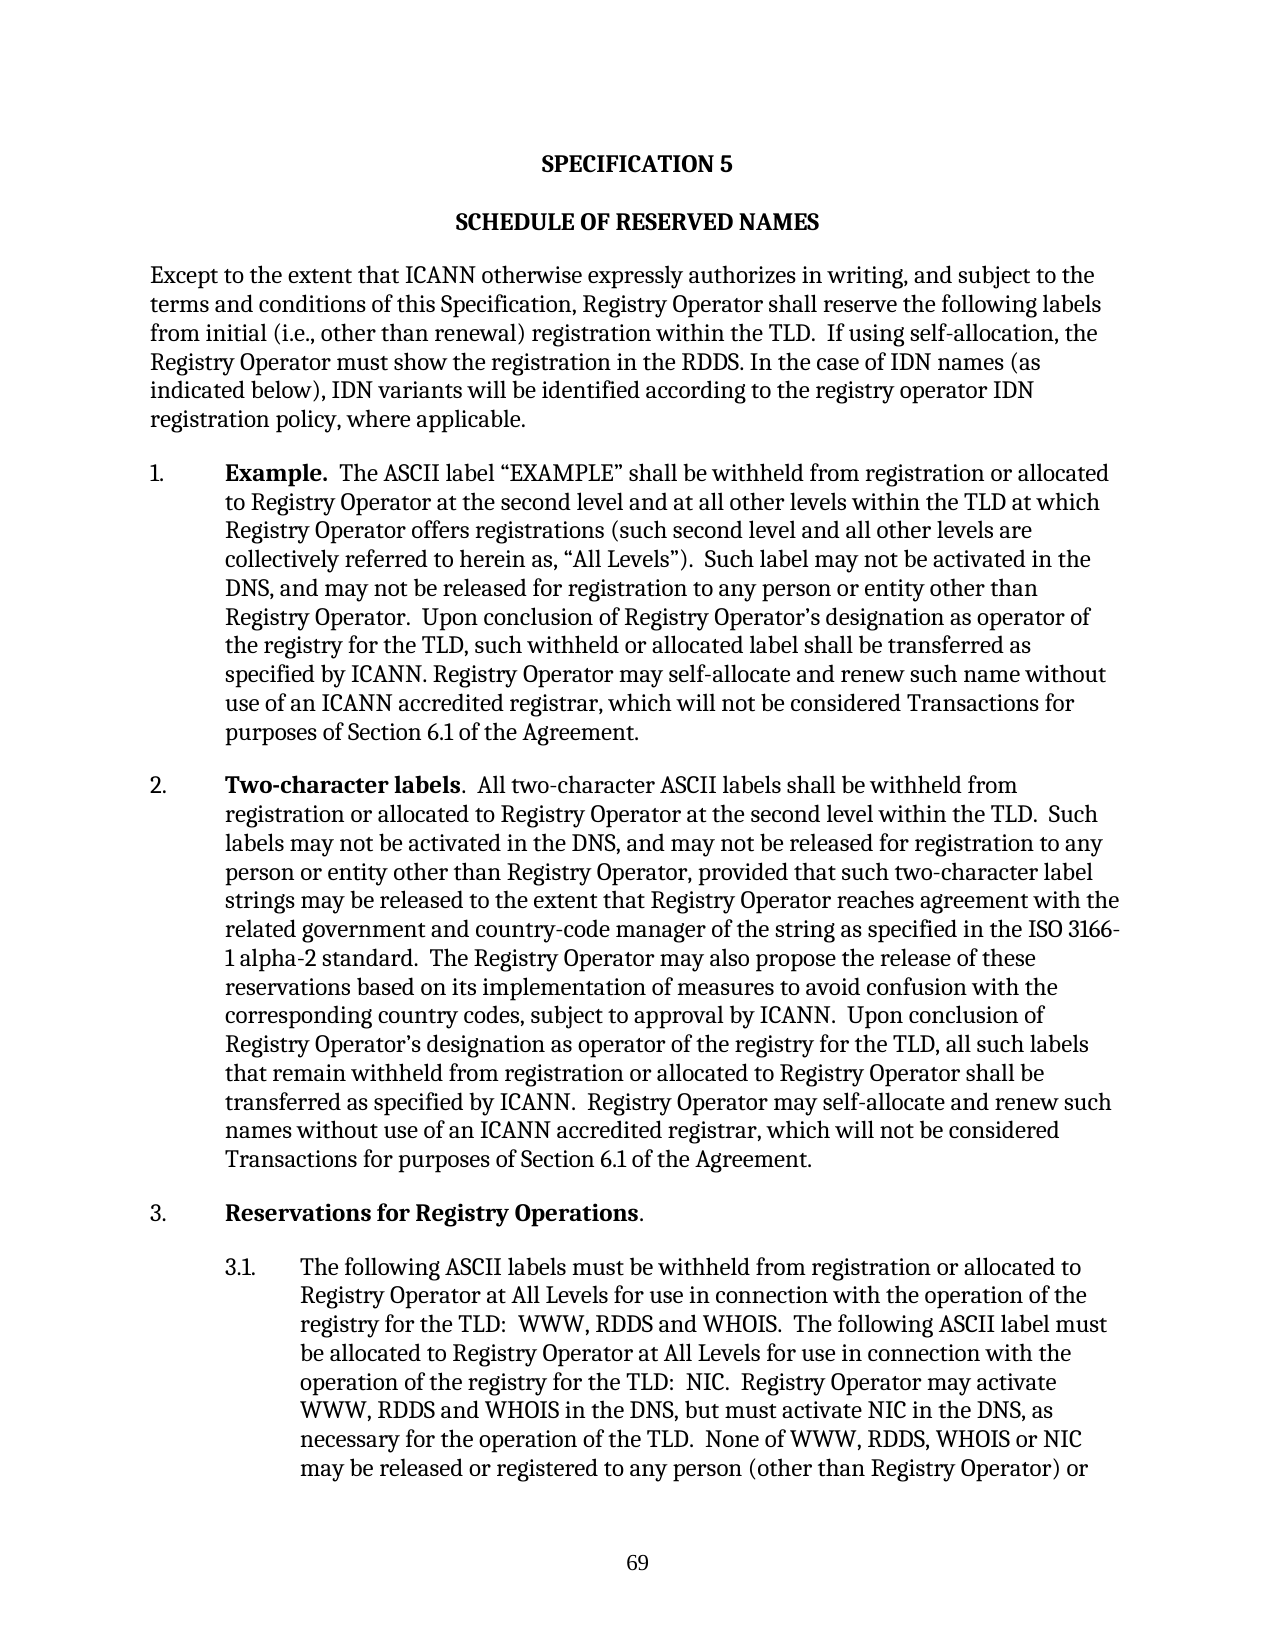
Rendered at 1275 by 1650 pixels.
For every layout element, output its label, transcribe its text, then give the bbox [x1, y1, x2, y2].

text Example. The ASCII label “EXAMPLE” shall be withheld from registration or allocated to Registry Operator at the second level and at all other levels within the TLD at which Registry Operator offers registrations (such second level and all other levels are collectively referred to herein as, “All Levels”). Such label may not be activated in the DNS, and may not be released for registration to any person or entity other than Registry Operator. Upon conclusion of Registry Operator’s designation as operator of the registry for the TLD, such withheld or allocated label shall be transferred as specified by ICANN. Registry Operator may self-allocate and renew such name without use of an ICANN accredited registrar, which will not be considered Transactions for purposes of Section 6.1 of the Agreement. [150, 459, 1125, 746]
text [225, 1252, 1125, 1482]
text Reservations for Registry Operations. [150, 1199, 1125, 1227]
text SCHEDULE OF RESERVED NAMES [150, 150, 1125, 236]
text Two-character labels. All two-character ASCII labels shall be withheld from registration or allocated to Registry Operator at the second level within the TLD. Such labels may not be activated in the DNS, and may not be released for registration to any person or entity other than Registry Operator, provided that such two-character label strings may be released to the extent that Registry Operator reaches agreement with the related government and country-code manager of the string as specified in the ISO 3166-1 alpha-2 standard. The Registry Operator may also propose the release of these reservations based on its implementation of measures to avoid confusion with the corresponding country codes, subject to approval by ICANN. Upon conclusion of Registry Operator’s designation as operator of the registry for the TLD, all such labels that remain withheld from registration or allocated to Registry Operator shall be transferred as specified by ICANN. Registry Operator may self-allocate and renew such names without use of an ICANN accredited registrar, which will not be considered Transactions for purposes of Section 6.1 of the Agreement. [150, 771, 1125, 1174]
text Except to the extent that ICANN otherwise expressly authorizes in writing, and subject to the terms and conditions of this Specification, Registry Operator shall reserve the following labels from initial (i.e., other than renewal) registration within the TLD. If using self-allocation, the Registry Operator must show the registration in the RDDS. In the case of IDN names (as indicated below), IDN variants will be identified according to the registry operator IDN registration policy, where applicable. [150, 261, 1125, 434]
